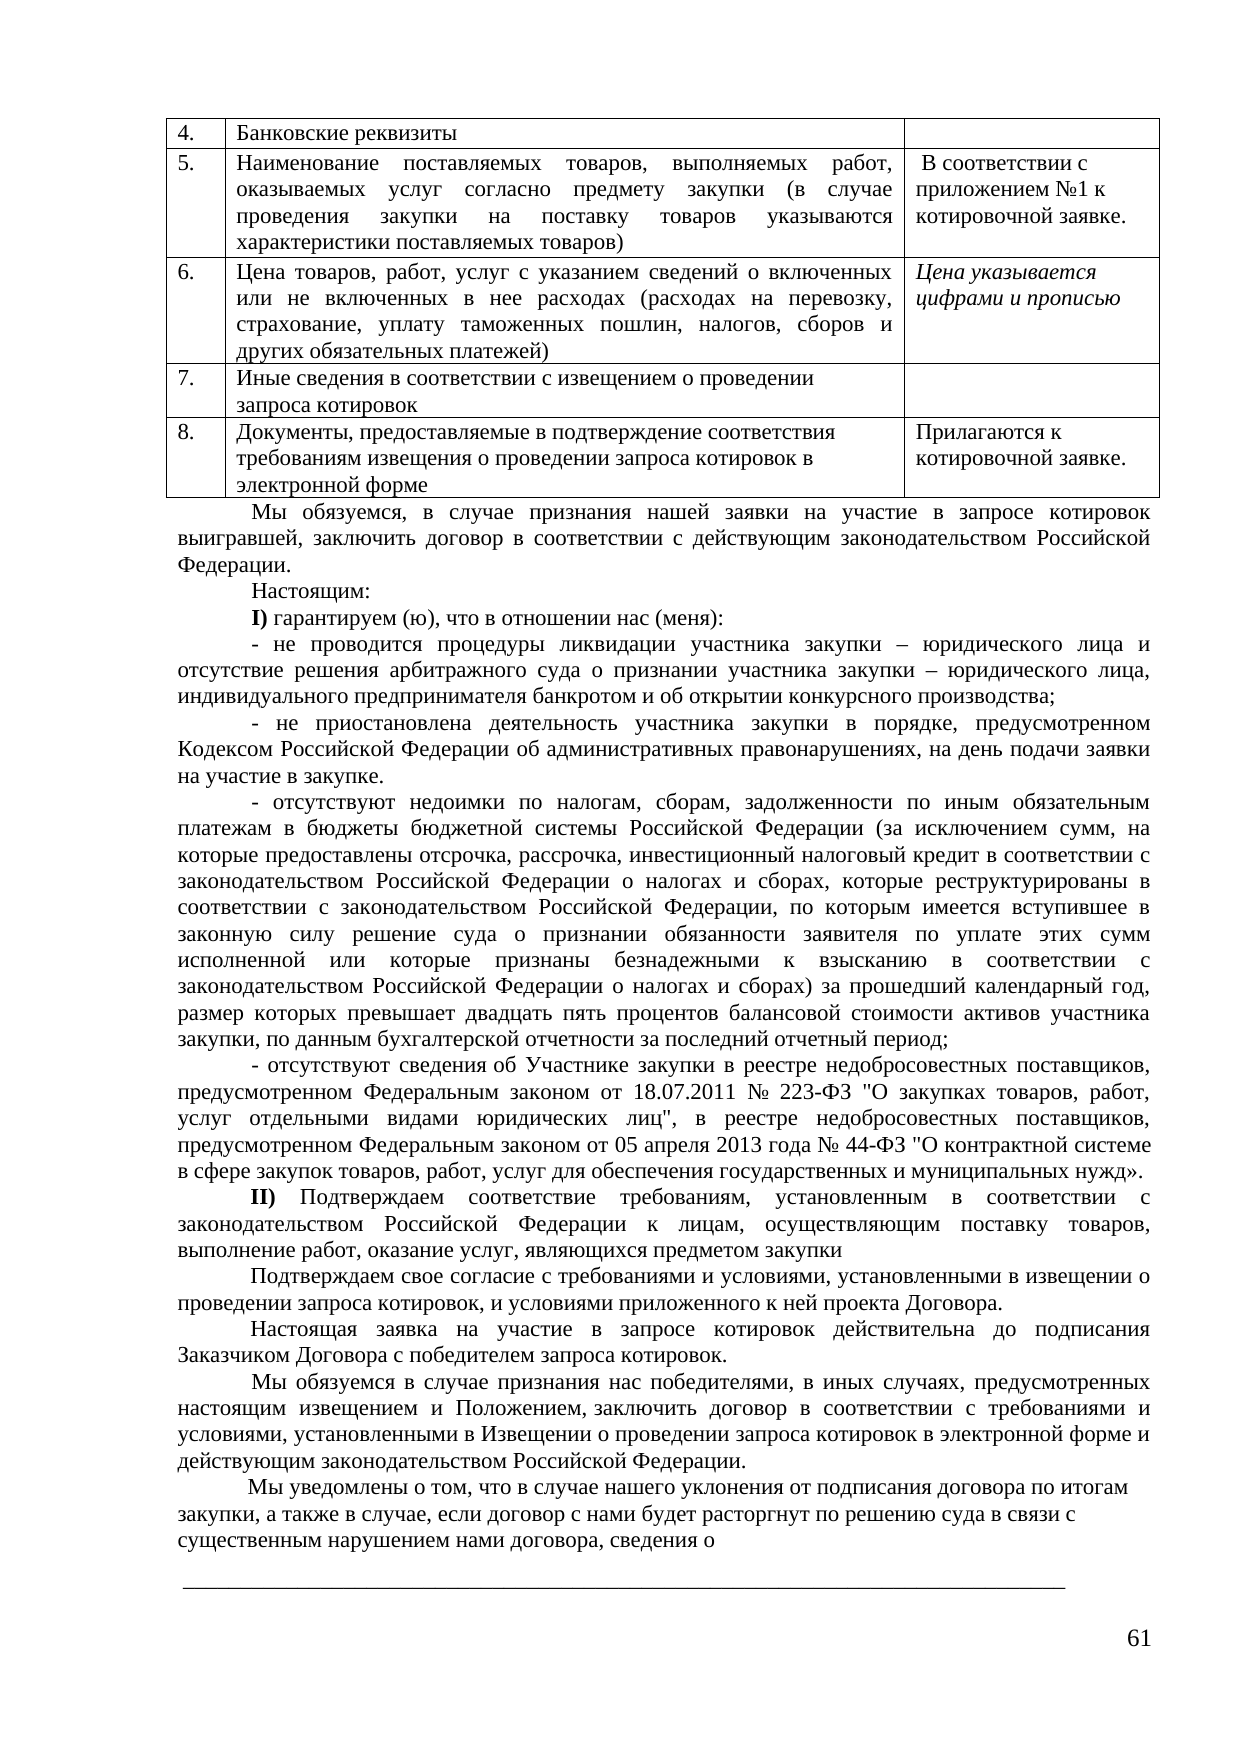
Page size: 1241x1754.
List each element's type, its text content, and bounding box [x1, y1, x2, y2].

text - отсутствуют сведения об Участнике закупки в реестре недобросовестных поставщиков, предусмотренном Федеральным законом от 18.07.2011 № 223-ФЗ "О закупках товаров, работ, услуг отдельными видами юридических лиц", в реестре недобросовестных поставщиков, предусмотренном Федеральным законом от 05 апреля 2013 года № 44-ФЗ "О контрактной системе в сфере закупок товаров, работ, услуг для обеспечения государственных и муниципальных нужд». [177, 1052, 1152, 1183]
table_cell [905, 364, 1159, 417]
table_cell 7. [167, 364, 225, 417]
table_cell 4. [167, 119, 225, 148]
table_cell В соответствии с приложением №1 к котировочной заявке. [905, 149, 1159, 257]
text - отсутствуют недоимки по налогам, сборам, задолженности по иным обязательным платежам в бюджеты бюджетной системы Российской Федерации (за исключением сумм, на которые предоставлены отсрочка, рассрочка, инвестиционный налоговый кредит в соответствии с законодательством Российской Федерации о налогах и сборах, которые реструктурированы в соответствии с законодательством Российской Федерации, по которым имеется вступившее в законную силу решение суда о признании обязанности заявителя по уплате этих сумм исполненной или которые признаны безнадежными к взысканию в соответствии с законодательством Российской Федерации о налогах и сборах) за прошедший календарный год, размер которых превышает двадцать пять процентов балансовой стоимости активов участника закупки, по данным бухгалтерской отчетности за последний отчетный период; [177, 788, 1152, 1052]
text - не приостановлена деятельность участника закупки в порядке, предусмотренном Кодексом Российской Федерации об административных правонарушениях, на день подачи заявки на участие в закупке. [177, 709, 1152, 788]
text Мы обязуемся, в случае признания нашей заявки на участие в запросе котировок выигравшей, заключить договор в соответствии с действующим законодательством Российской Федерации. [177, 498, 1152, 577]
text Настоящим: [177, 577, 1152, 603]
table_cell [905, 119, 1159, 148]
table_cell Прилагаются к котировочной заявке. [905, 418, 1159, 497]
table_cell Цена указывается цифрами и прописью [905, 258, 1159, 363]
table_cell 8. [167, 418, 225, 497]
text Настоящая заявка на участие в запросе котировок действительна до подписания Заказчиком Договора с победителем запроса котировок. [177, 1315, 1152, 1368]
text I) гарантируем (ю), что в отношении нас (меня): [177, 603, 1152, 630]
table_cell Банковские реквизиты [226, 119, 904, 148]
text Подтверждаем свое согласие с требованиями и условиями, установленными в извещении о проведении запроса котировок, и условиями приложенного к ней проекта Договора. [177, 1262, 1152, 1315]
text _____________________________________________________________________________ [177, 1565, 1152, 1591]
table_cell 5. [167, 149, 225, 257]
table_cell Наименование поставляемых товаров, выполняемых работ, оказываемых услуг согласно предмету закупки (в случае проведения закупки на поставку товаров указываются характеристики поставляемых товаров) [226, 149, 904, 257]
table_cell Цена товаров, работ, услуг с указанием сведений о включенных или не включенных в нее расходах (расходах на перевозку, страхование, уплату таможенных пошлин, налогов, сборов и других обязательных платежей) [226, 258, 904, 363]
text II) Подтверждаем соответствие требованиям, установленным в соответствии с законодательством Российской Федерации к лицам, осуществляющим поставку товаров, выполнение работ, оказание услуг, являющихся предметом закупки [177, 1183, 1152, 1262]
table_cell Документы, предоставляемые в подтверждение соответствия требованиям извещения о проведении запроса котировок в электронной форме [226, 418, 904, 497]
text Мы уведомлены о том, что в случае нашего уклонения от подписания договора по итогам закупки, а также в случае, если договор с нами будет расторгнут по решению суда в связи с существенным нарушением нами договора, сведения о [177, 1473, 1152, 1552]
table_cell Иные сведения в соответствии с извещением о проведении запроса котировок [226, 364, 904, 417]
text - не проводится процедуры ликвидации участника закупки – юридического лица и отсутствие решения арбитражного суда о признании участника закупки – юридического лица, индивидуального предпринимателя банкротом и об открытии конкурсного производства; [177, 630, 1152, 709]
table_cell 6. [167, 258, 225, 363]
text Мы обязуемся в случае признания нас победителями, в иных случаях, предусмотренных настоящим извещением и Положением, заключить договор в соответствии с требованиями и условиями, установленными в Извещении о проведении запроса котировок в электронной форме и действующим законодательством Российской Федерации. [177, 1368, 1152, 1473]
